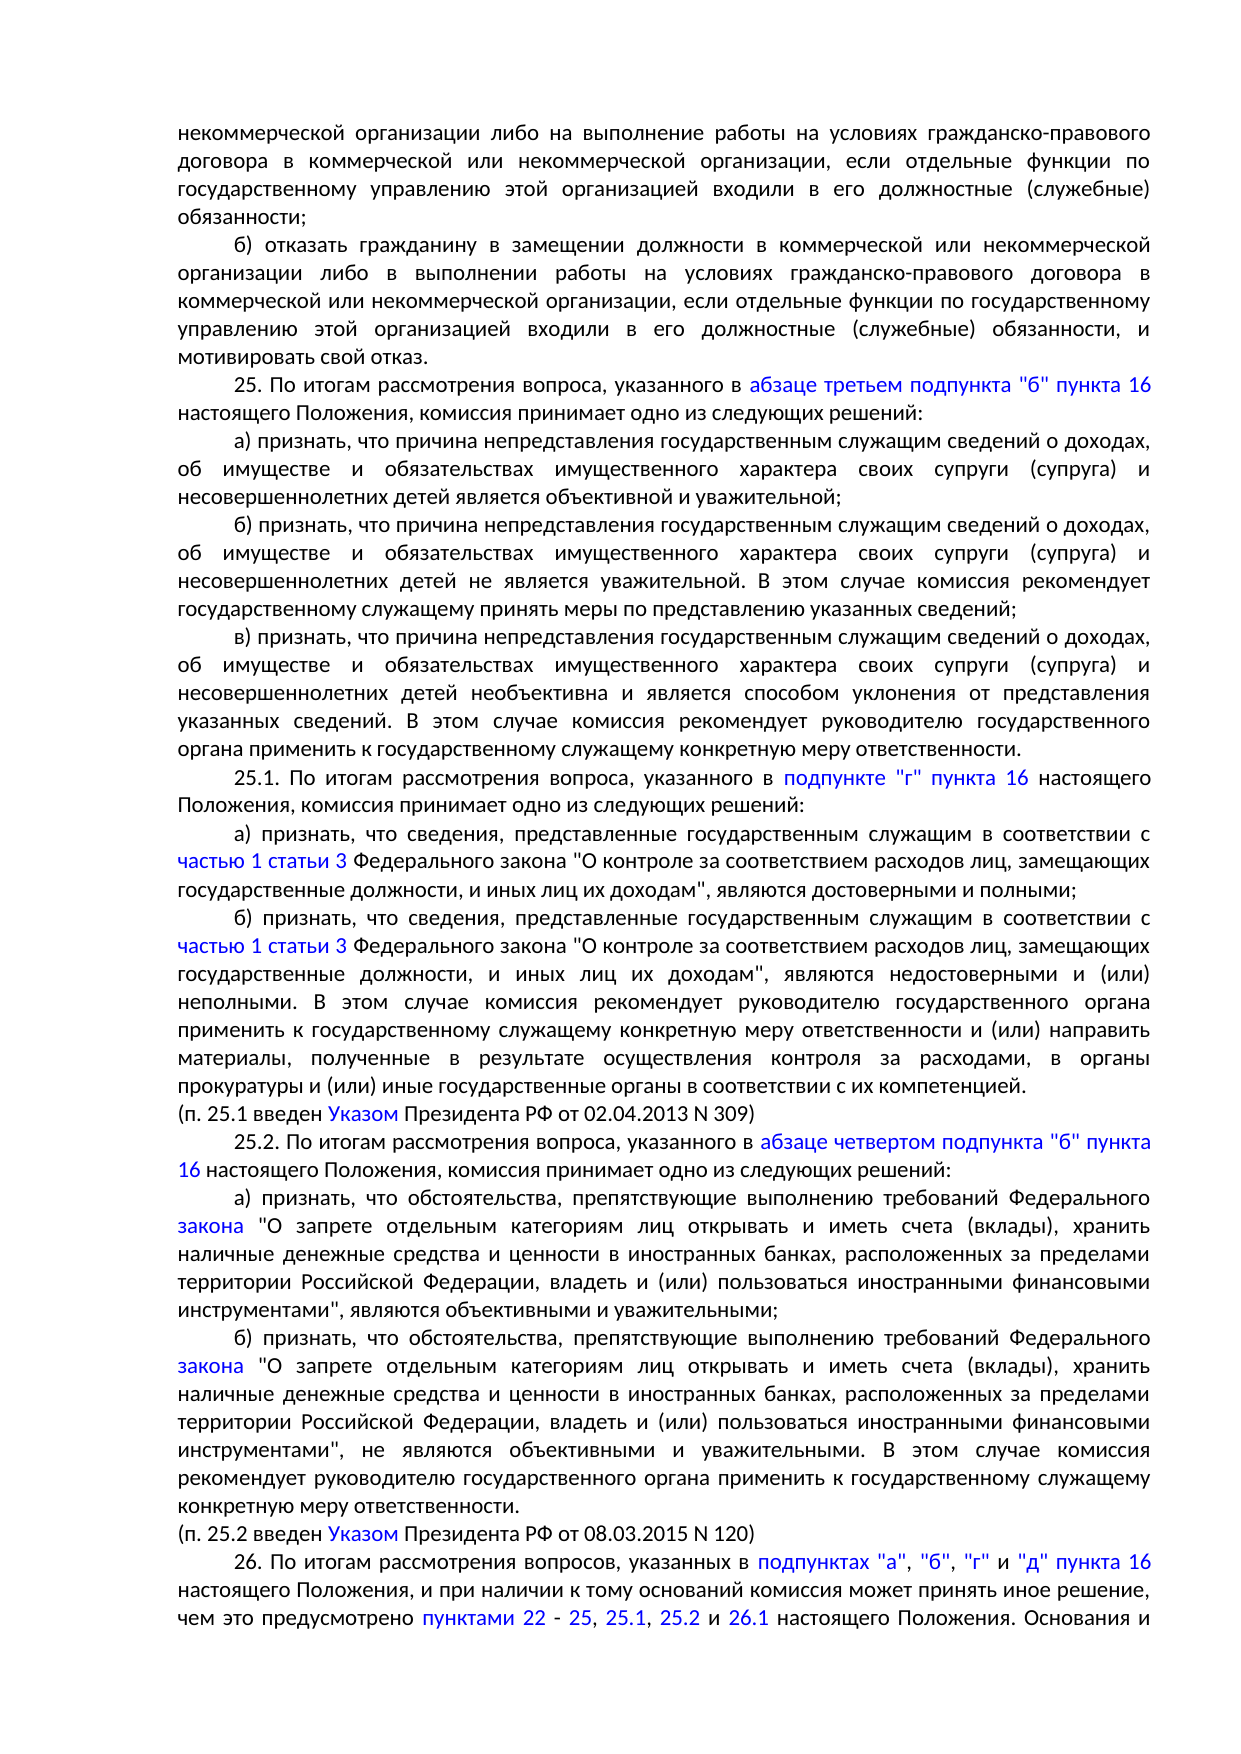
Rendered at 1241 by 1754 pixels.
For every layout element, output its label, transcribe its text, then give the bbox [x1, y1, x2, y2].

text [177, 1547, 1152, 1631]
text а) признать, что причина непредставления государственным служащим сведений о доходах, об имуществе и обязательствах имущественного характера своих супруги (супруга) и несовершеннолетних детей является объективной и уважительной; [177, 426, 1152, 510]
text (п. 25.2 введен Указом Президента РФ от 08.03.2015 N 120) [177, 1519, 1152, 1547]
text а) признать, что обстоятельства, препятствующие выполнению требований Федерального закона "О запрете отдельным категориям лиц открывать и иметь счета (вклады), хранить наличные денежные средства и ценности в иностранных банках, расположенных за пределами территории Российской Федерации, владеть и (или) пользоваться иностранными финансовыми инструментами", являются объективными и уважительными; [177, 1183, 1152, 1323]
text б) признать, что причина непредставления государственным служащим сведений о доходах, об имуществе и обязательствах имущественного характера своих супруги (супруга) и несовершеннолетних детей не является уважительной. В этом случае комиссия рекомендует государственному служащему принять меры по представлению указанных сведений; [177, 510, 1152, 622]
text б) признать, что обстоятельства, препятствующие выполнению требований Федерального закона "О запрете отдельным категориям лиц открывать и иметь счета (вклады), хранить наличные денежные средства и ценности в иностранных банках, расположенных за пределами территории Российской Федерации, владеть и (или) пользоваться иностранными финансовыми инструментами", не являются объективными и уважительными. В этом случае комиссия рекомендует руководителю государственного органа применить к государственному служащему конкретную меру ответственности. [177, 1323, 1152, 1519]
text 25. По итогам рассмотрения вопроса, указанного в абзаце третьем подпункта "б" пункта 16 настоящего Положения, комиссия принимает одно из следующих решений: [177, 370, 1152, 426]
text в) признать, что причина непредставления государственным служащим сведений о доходах, об имуществе и обязательствах имущественного характера своих супруги (супруга) и несовершеннолетних детей необъективна и является способом уклонения от представления указанных сведений. В этом случае комиссия рекомендует руководителю государственного органа применить к государственному служащему конкретную меру ответственности. [177, 622, 1152, 763]
text б) отказать гражданину в замещении должности в коммерческой или некоммерческой организации либо в выполнении работы на условиях гражданско-правового договора в коммерческой или некоммерческой организации, если отдельные функции по государственному управлению этой организацией входили в его должностные (служебные) обязанности, и мотивировать свой отказ. [177, 230, 1152, 370]
text а) признать, что сведения, представленные государственным служащим в соответствии с частью 1 статьи 3 Федерального закона "О контроле за соответствием расходов лиц, замещающих государственные должности, и иных лиц их доходам", являются достоверными и полными; [177, 819, 1152, 903]
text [177, 118, 1152, 230]
text 25.1. По итогам рассмотрения вопроса, указанного в подпункте "г" пункта 16 настоящего Положения, комиссия принимает одно из следующих решений: [177, 763, 1152, 819]
text (п. 25.1 введен Указом Президента РФ от 02.04.2013 N 309) [177, 1099, 1152, 1127]
text б) признать, что сведения, представленные государственным служащим в соответствии с частью 1 статьи 3 Федерального закона "О контроле за соответствием расходов лиц, замещающих государственные должности, и иных лиц их доходам", являются недостоверными и (или) неполными. В этом случае комиссия рекомендует руководителю государственного органа применить к государственному служащему конкретную меру ответственности и (или) направить материалы, полученные в результате осуществления контроля за расходами, в органы прокуратуры и (или) иные государственные органы в соответствии с их компетенцией. [177, 903, 1152, 1099]
text 25.2. По итогам рассмотрения вопроса, указанного в абзаце четвертом подпункта "б" пункта 16 настоящего Положения, комиссия принимает одно из следующих решений: [177, 1127, 1152, 1183]
